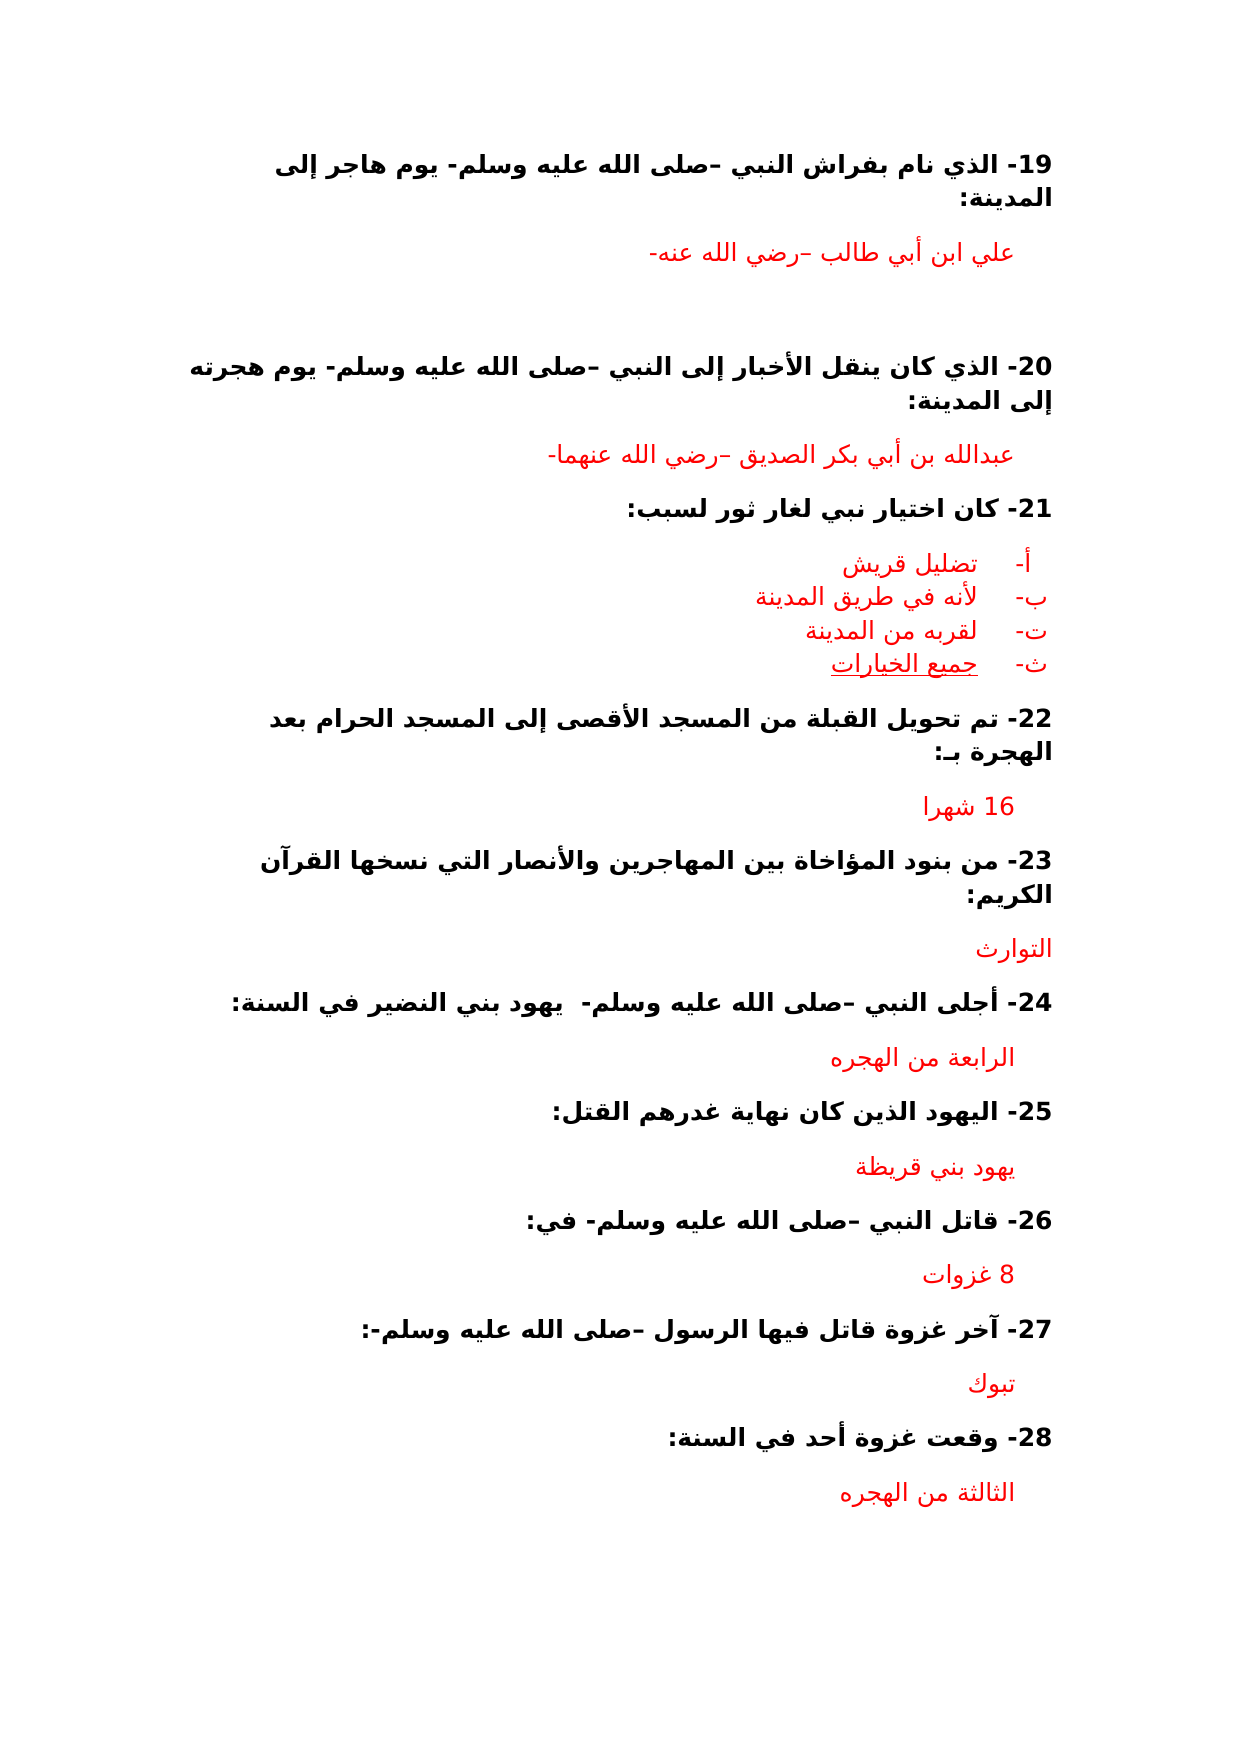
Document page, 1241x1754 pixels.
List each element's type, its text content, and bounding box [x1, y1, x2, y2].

text 8 غزوات [187, 1260, 1015, 1289]
text عبدالله بن أبي بكر الصديق –رضي الله عنهما- [187, 440, 1015, 469]
text 21- كان اختيار نبي لغار ثور لسبب: [187, 494, 1053, 524]
text 26- قاتل النبي –صلى الله عليه وسلم- في: [187, 1206, 1053, 1235]
text 20- الذي كان ينقل الأخبار إلى النبي –صلى الله عليه وسلم- يوم هجرته إلى المدينة: [187, 352, 1053, 415]
text الرابعة من الهجره [187, 1043, 1015, 1072]
list جميع الخيارات [187, 649, 1015, 679]
text يهود بني قريظة [187, 1152, 1015, 1181]
text 22- تم تحويل القبلة من المسجد الأقصى إلى المسجد الحرام بعد الهجرة بـ: [187, 704, 1053, 767]
text 27- آخر غزوة قاتل فيها الرسول –صلى الله عليه وسلم-: [187, 1315, 1053, 1344]
text علي ابن أبي طالب –رضي الله عنه- [187, 238, 1015, 267]
text التوارث [187, 934, 1053, 963]
list تضليل قريش [187, 549, 1015, 578]
text تبوك [187, 1369, 1015, 1398]
text 23- من بنود المؤاخاة بين المهاجرين والأنصار التي نسخها القرآن الكريم: [187, 846, 1053, 909]
text 25- اليهود الذين كان نهاية غدرهم القتل: [187, 1097, 1053, 1126]
text 19- الذي نام بفراش النبي –صلى الله عليه وسلم- يوم هاجر إلى المدينة: [187, 150, 1053, 213]
text 28- وقعت غزوة أحد في السنة: [187, 1423, 1053, 1453]
text 16 شهرا [187, 792, 1015, 821]
text 24- أجلى النبي –صلى الله عليه وسلم- يهود بني النضير في السنة: [187, 988, 1053, 1018]
text الثالثة من الهجره [187, 1478, 1015, 1507]
list لقربه من المدينة [187, 616, 1015, 645]
list لأنه في طريق المدينة [187, 582, 1015, 612]
